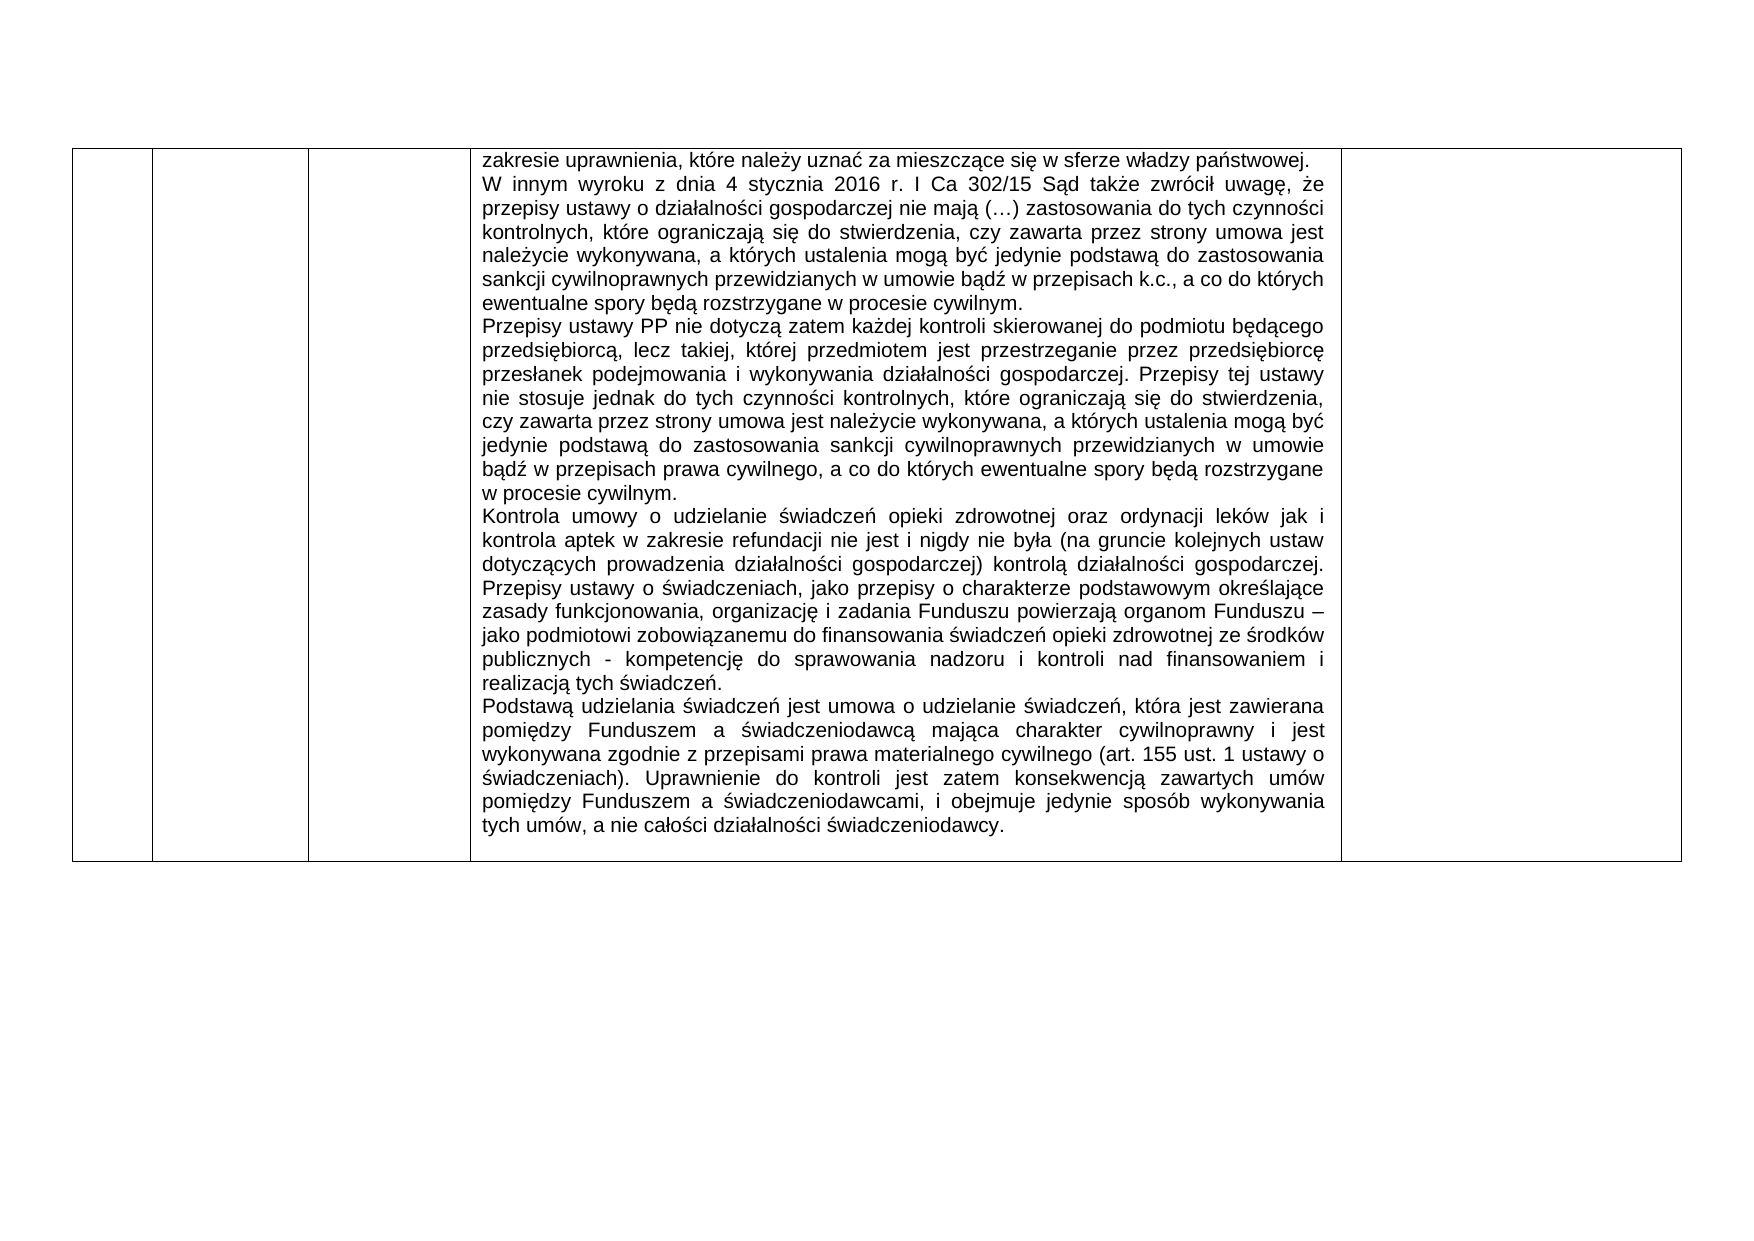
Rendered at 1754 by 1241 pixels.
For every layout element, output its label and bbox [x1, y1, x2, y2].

table_cell [471, 149, 1341, 861]
table_cell [153, 149, 308, 861]
table_cell [73, 149, 152, 861]
table_cell [309, 149, 470, 861]
table_cell [1342, 149, 1681, 861]
